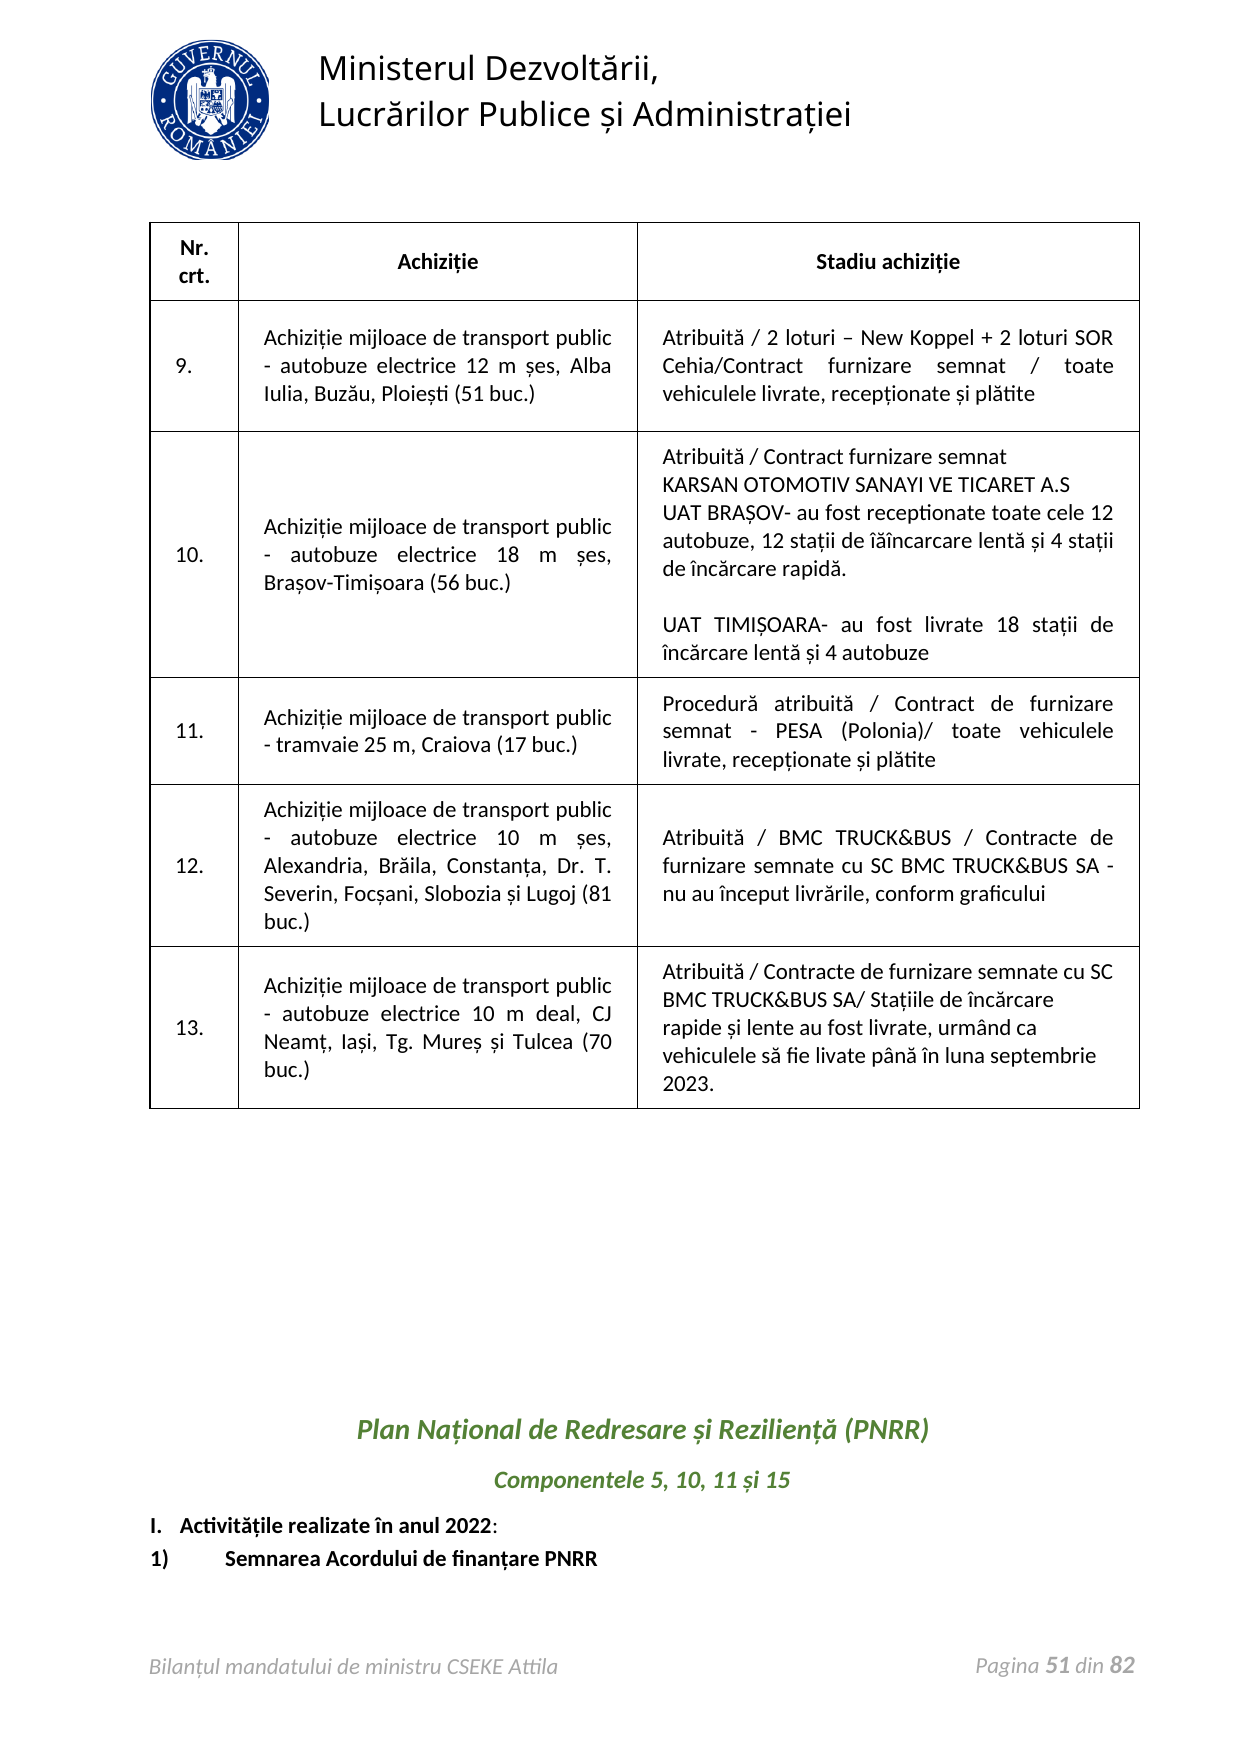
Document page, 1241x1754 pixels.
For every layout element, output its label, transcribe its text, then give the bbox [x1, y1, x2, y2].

table_cell 13. [151, 947, 238, 1107]
table_cell 12. [151, 785, 238, 946]
table_cell Atribuită / 2 loturi – New Koppel + 2 loturi SOR Cehia/Contract furnizare semnat / toate vehiculele livrate, recepționate și plătite [638, 301, 1139, 431]
table_header Nr. crt. [151, 223, 238, 299]
text Plan Național de Redresare și Reziliență (PNRR) [150, 1411, 1137, 1446]
text I. Activitățile realizate în anul 2022: [150, 1512, 1137, 1540]
table_cell Atribuită / Contracte de furnizare semnate cu SC BMC TRUCK&BUS SA/ Stațiile de încărcare rapide și lente au fost livrate, urmând ca vehiculele să fie livate până în luna septembrie 2023. [638, 947, 1139, 1107]
table_cell Achiziție mijloace de transport public - tramvaie 25 m, Craiova (17 buc.) [239, 678, 637, 783]
table_cell Atribuită / BMC TRUCK&BUS / Contracte de furnizare semnate cu SC BMC TRUCK&BUS SA - nu au început livrările, conform graficului [638, 785, 1139, 946]
text 1) Semnarea Acordului de finanțare PNRR [150, 1544, 1137, 1572]
table_cell Achiziție mijloace de transport public - autobuze electrice 12 m șes, Alba Iulia, Buzău, Ploiești (51 buc.) [239, 301, 637, 431]
table_cell 9. [151, 301, 238, 431]
table_cell Atribuită / Contract furnizare semnat KARSAN OTOMOTIV SANAYI VE TICARET A.S UAT BRAȘOV- au fost receptionate toate cele 12 autobuze, 12 stații de îăîncarcare lentă și 4 stații de încărcare rapidă. UAT TIMIȘOARA- au fost livrate 18 stații de încărcare lentă și 4 autobuze [638, 432, 1139, 677]
table_cell Achiziție mijloace de transport public - autobuze electrice 10 m șes, Alexandria, Brăila, Constanța, Dr. T. Severin, Focșani, Slobozia și Lugoj (81 buc.) [239, 785, 637, 946]
table_cell Achiziție mijloace de transport public - autobuze electrice 10 m deal, CJ Neamț, Iași, Tg. Mureș și Tulcea (70 buc.) [239, 947, 637, 1107]
table_cell 10. [151, 432, 238, 677]
table_header Achiziție [239, 223, 637, 299]
table_header Stadiu achiziție [638, 223, 1139, 299]
table_cell 11. [151, 678, 238, 783]
table_cell Achiziție mijloace de transport public - autobuze electrice 18 m șes, Brașov-Timișoara (56 buc.) [239, 432, 637, 677]
table_cell Procedură atribuită / Contract de furnizare semnat - PESA (Polonia)/ toate vehiculele livrate, recepționate și plătite [638, 678, 1139, 783]
text Componentele 5, 10, 11 și 15 [150, 1464, 1137, 1495]
picture [150, 39, 269, 159]
